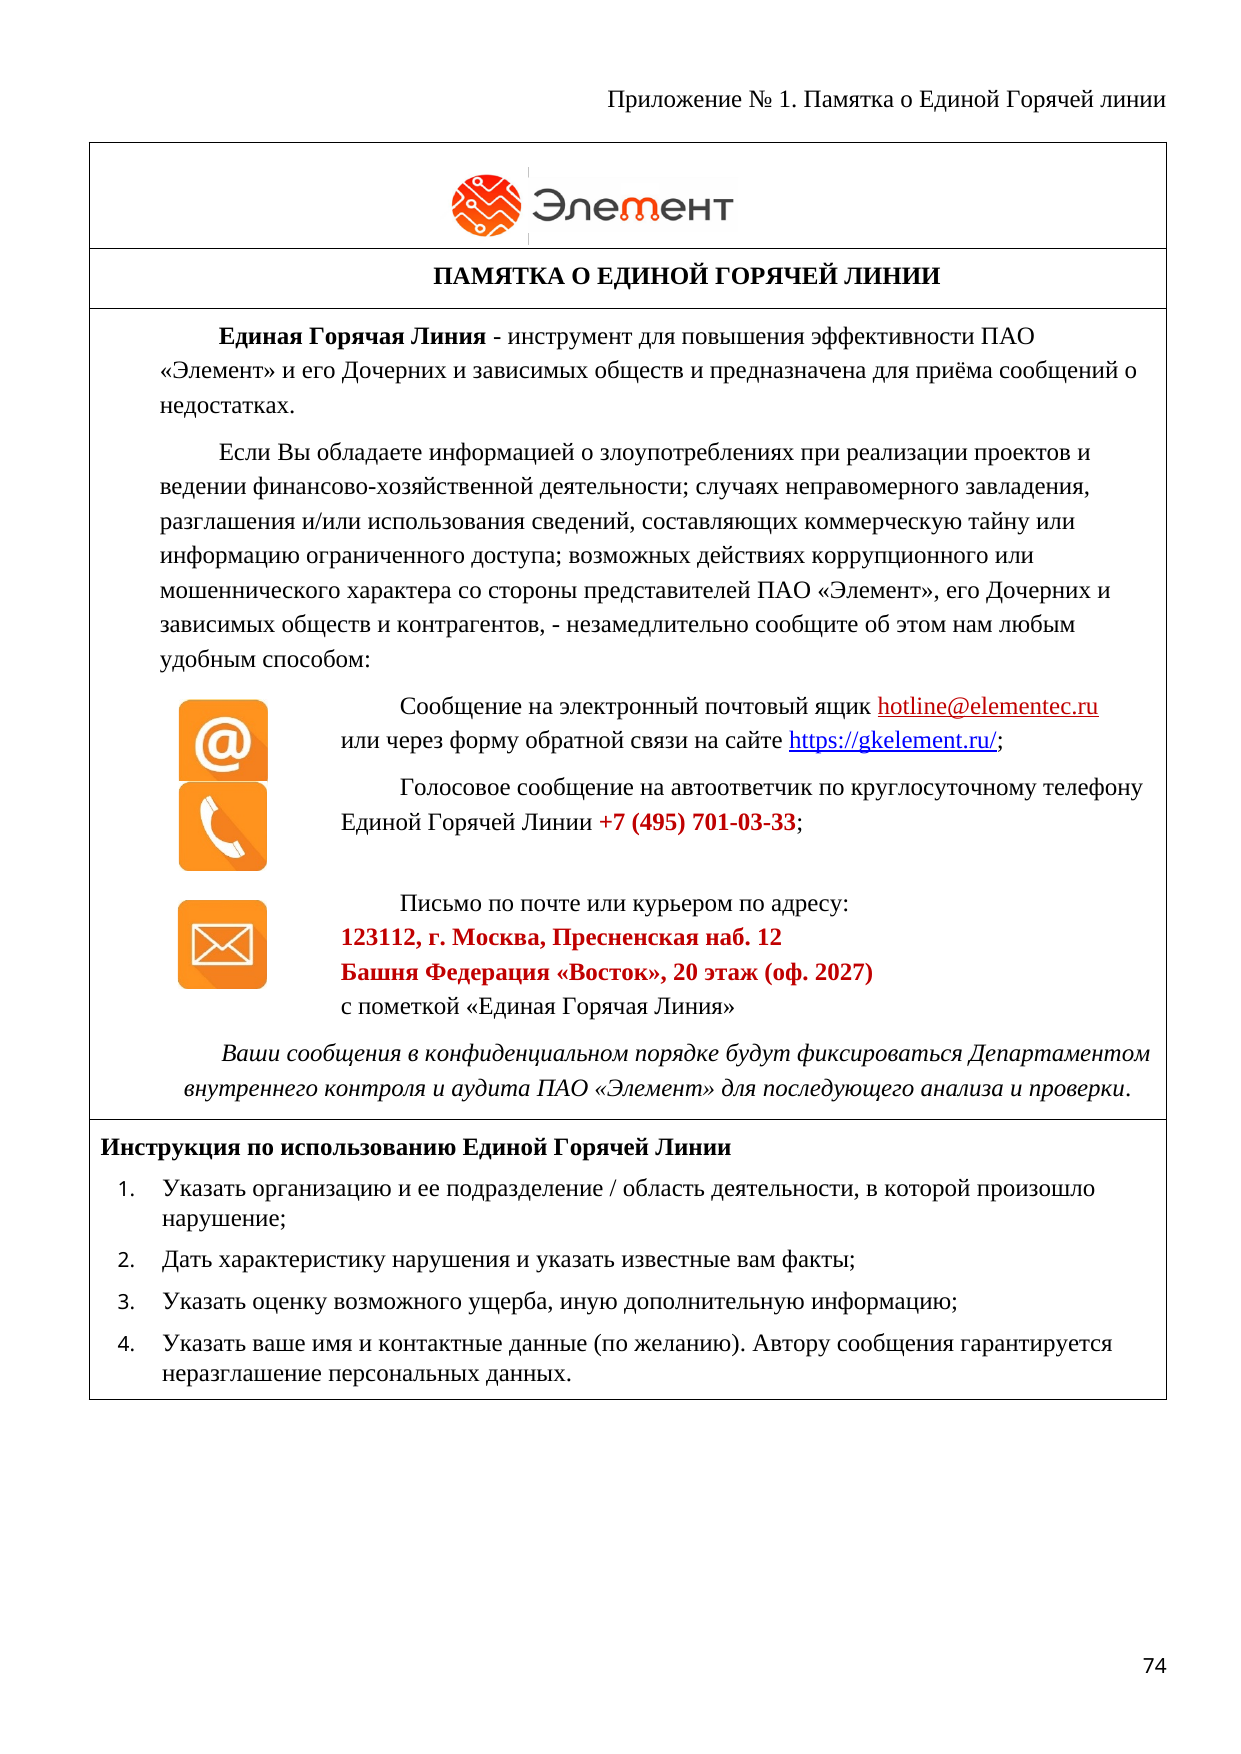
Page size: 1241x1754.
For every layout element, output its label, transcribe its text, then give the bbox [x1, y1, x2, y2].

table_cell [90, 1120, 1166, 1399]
subtitle Приложение № 1. Памятка о Единой Горячей линии [89, 84, 1166, 113]
picture [440, 167, 739, 245]
picture [178, 699, 268, 871]
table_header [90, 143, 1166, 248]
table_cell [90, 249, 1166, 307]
picture [177, 900, 267, 989]
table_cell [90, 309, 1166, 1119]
